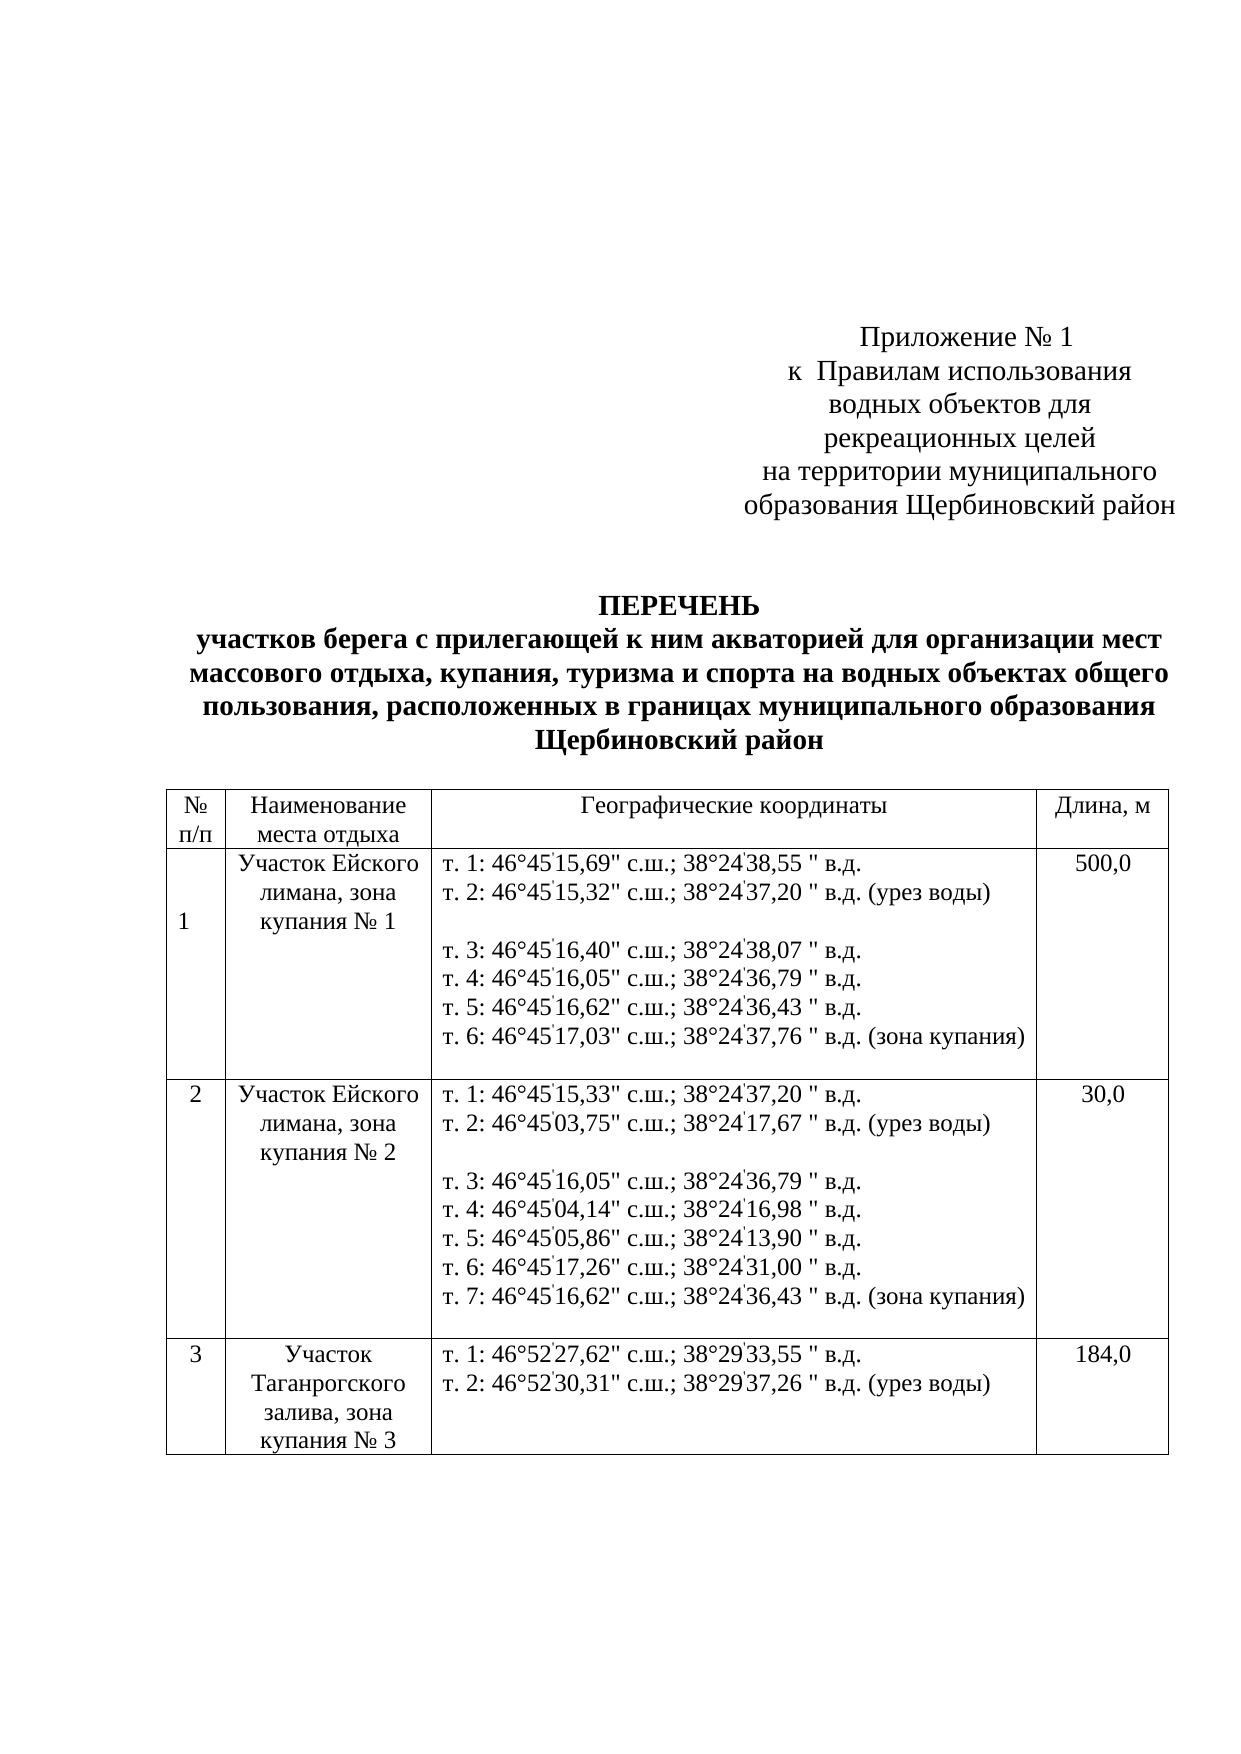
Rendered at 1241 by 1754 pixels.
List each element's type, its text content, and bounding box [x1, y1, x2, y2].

table_header Географические координаты [432, 790, 1036, 847]
table_header Длина, м [1037, 790, 1168, 847]
table_header № п/п [167, 790, 225, 847]
table_cell 500,0 [1037, 849, 1168, 1078]
table_cell 30,0 [1037, 1080, 1168, 1338]
text участков берега с прилегающей к ним акваторией для организации мест массового отдыха, купания, туризма и спорта на водных объектах общего пользования, расположенных в границах муниципального образования Щербиновский район [177, 621, 1181, 755]
text на территории муниципального образования Щербиновский район [738, 453, 1181, 521]
text к Правилам использования [738, 353, 1181, 386]
text Приложение № 1 [752, 319, 1181, 353]
text перечень [177, 588, 1181, 621]
text рекреационных целей [738, 420, 1181, 453]
table_cell Участок Таганрогского залива, зона купания № 3 [226, 1339, 431, 1454]
table_cell т. 1: 46°45'15,69" с.ш.; 38°24'38,55 " в.д. т. 2: 46°45'15,32" с.ш.; 38°24'37,20 " в.д. (урез воды) т. 3: 46°45'16,40" с.ш.; 38°24'38,07 " в.д. т. 4: 46°45'16,05" с.ш.; 38°24'36,79 " в.д. т. 5: 46°45'16,62" с.ш.; 38°24'36,43 " в.д. т. 6: 46°45'17,03" с.ш.; 38°24'37,76 " в.д. (зона купания) [432, 849, 1036, 1078]
table_cell Участок Ейского лимана, зона купания № 2 [226, 1080, 431, 1338]
table_header Наименование места отдыха [226, 790, 431, 847]
text водных объектов для [738, 386, 1181, 420]
table_cell 184,0 [1037, 1339, 1168, 1454]
table_cell т. 1: 46°45'15,33" с.ш.; 38°24'37,20 " в.д. т. 2: 46°45'03,75" с.ш.; 38°24'17,67 " в.д. (урез воды) т. 3: 46°45'16,05" с.ш.; 38°24'36,79 " в.д. т. 4: 46°45'04,14" с.ш.; 38°24'16,98 " в.д. т. 5: 46°45'05,86" с.ш.; 38°24'13,90 " в.д. т. 6: 46°45'17,26" с.ш.; 38°24'31,00 " в.д. т. 7: 46°45'16,62" с.ш.; 38°24'36,43 " в.д. (зона купания) [432, 1080, 1036, 1338]
table_cell 3 [167, 1339, 225, 1454]
table_cell 2 [167, 1080, 225, 1338]
table_cell 1 [167, 849, 225, 1078]
table_cell т. 1: 46°52'27,62" с.ш.; 38°29'33,55 " в.д. т. 2: 46°52'30,31" с.ш.; 38°29'37,26 " в.д. (урез воды) [432, 1339, 1036, 1454]
table_cell Участок Ейского лимана, зона купания № 1 [226, 849, 431, 1078]
